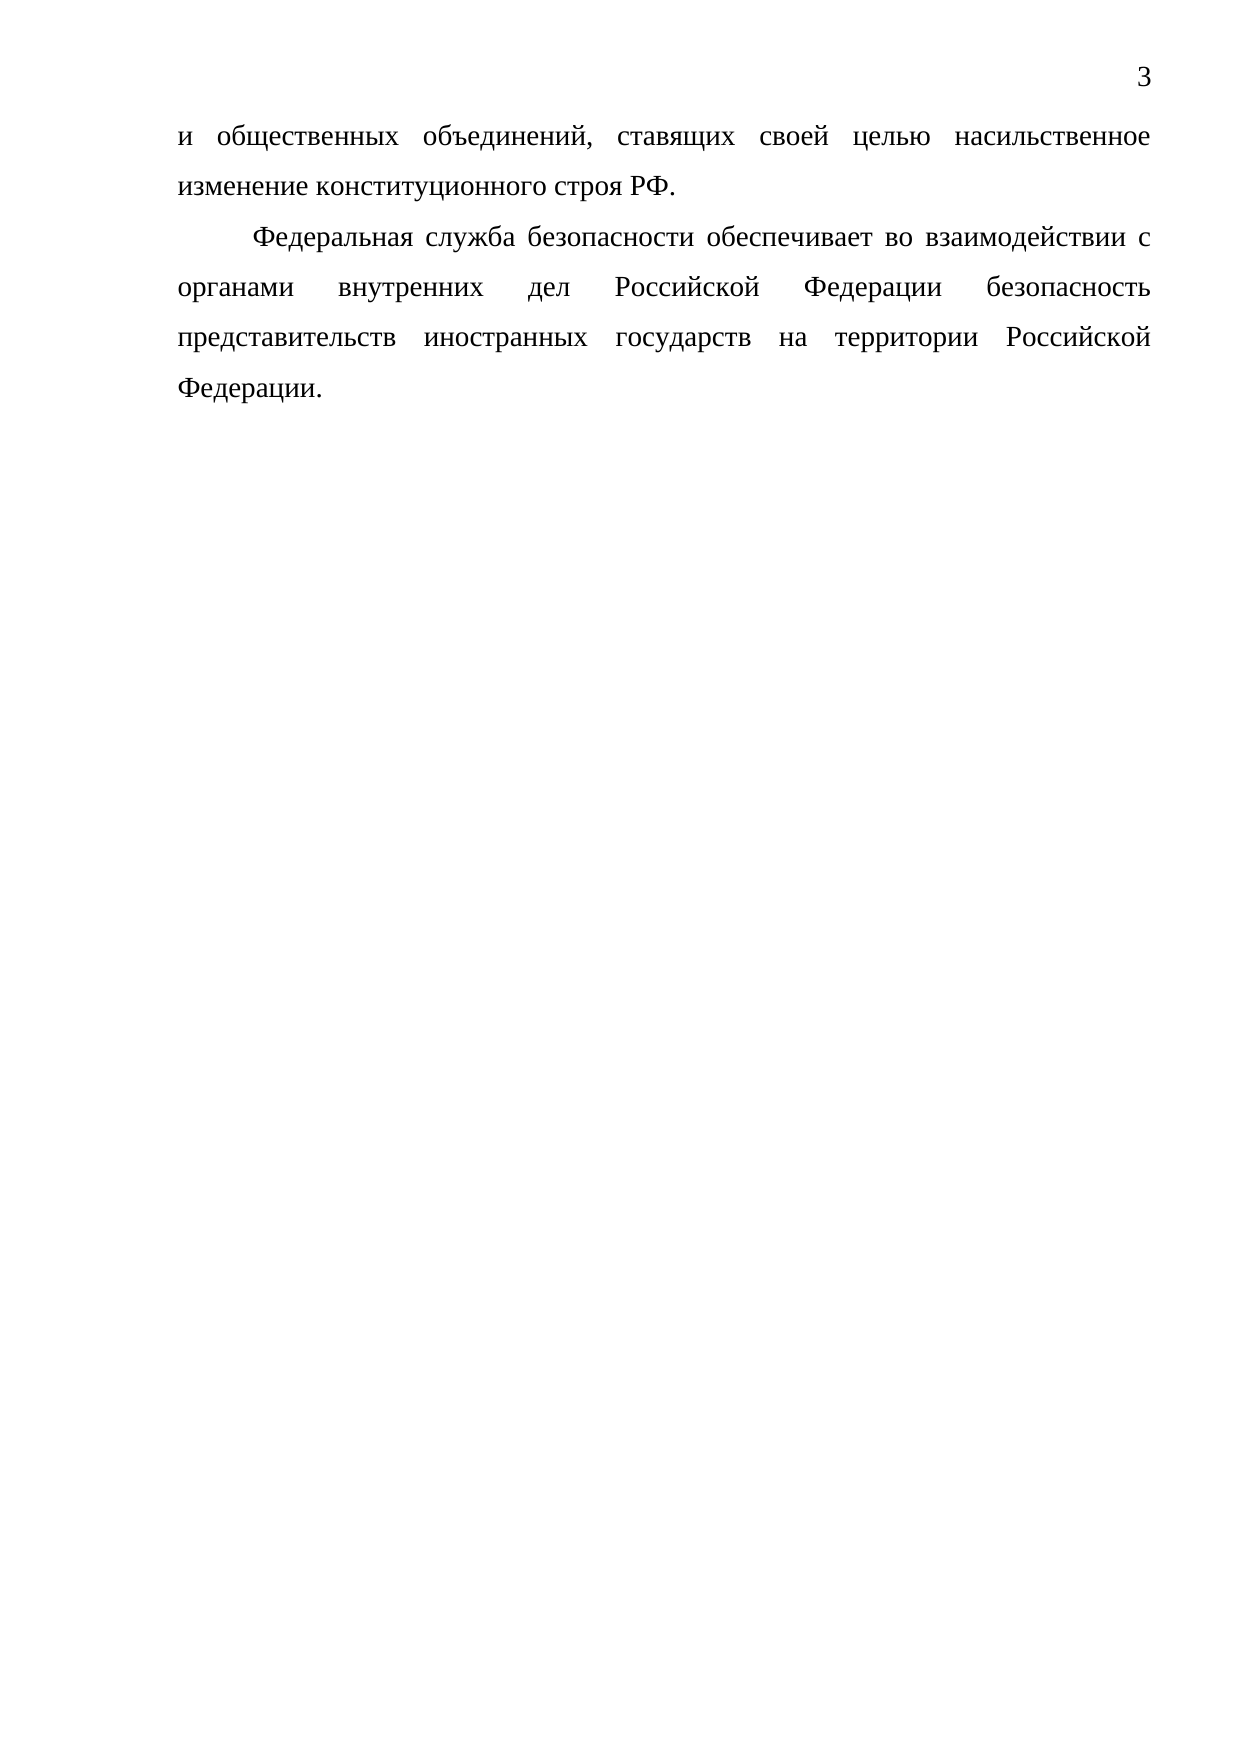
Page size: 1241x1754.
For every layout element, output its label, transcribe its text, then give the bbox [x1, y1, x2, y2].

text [177, 118, 1152, 202]
text Федеральная служба безопасности обеспечивает во взаимодействии с органами внутренних дел Российской Федерации безопасность представительств иностранных государств на территории Российской Федерации. [177, 219, 1152, 403]
